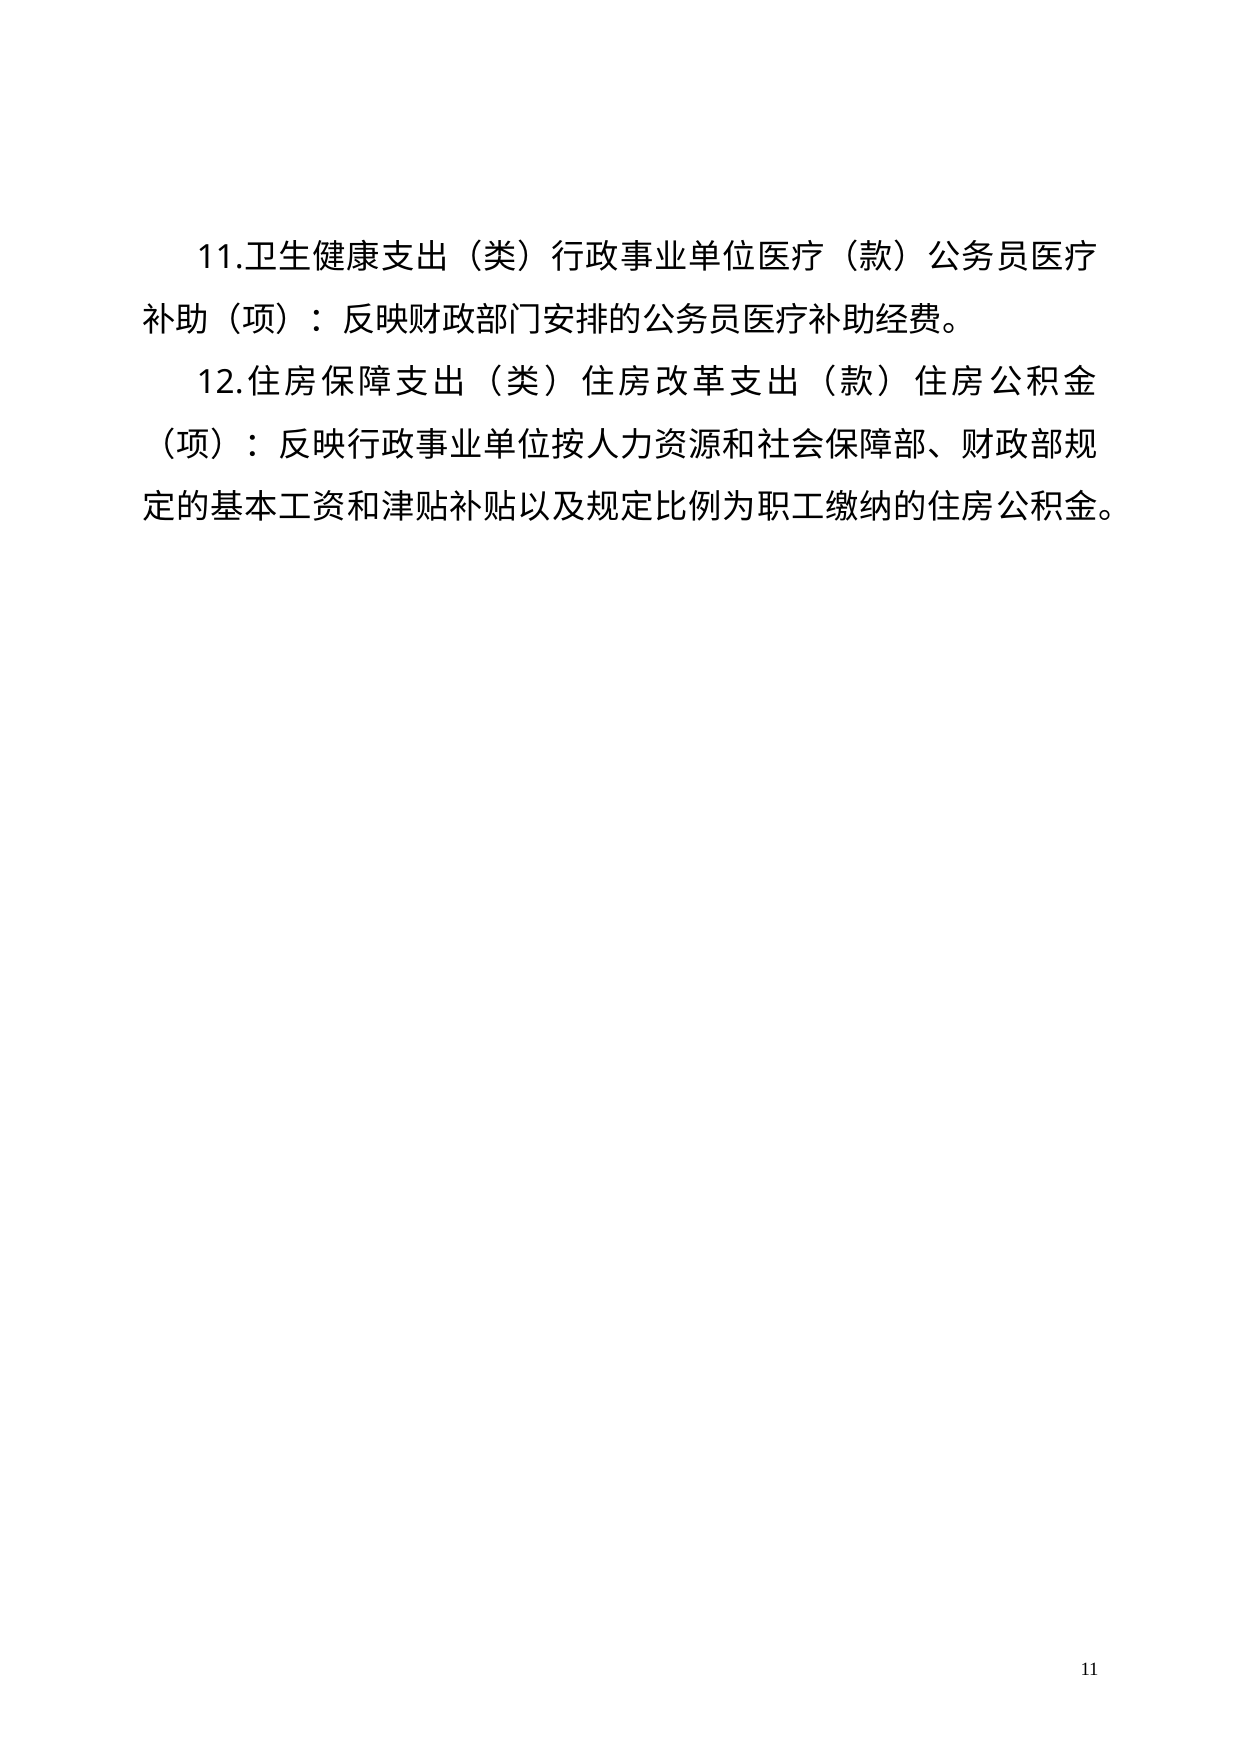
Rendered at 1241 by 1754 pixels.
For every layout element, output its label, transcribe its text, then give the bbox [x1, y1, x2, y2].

text 12.住房保障支出（类）住房改革支出（款）住房公积金（项）：反映行政事业单位按人力资源和社会保障部、财政部规定的基本工资和津贴补贴以及规定比例为职工缴纳的住房公积金。 [142, 343, 1098, 593]
text 11.卫生健康支出（类）行政事业单位医疗（款）公务员医疗补助（项）：反映财政部门安排的公务员医疗补助经费。 [142, 218, 1098, 343]
